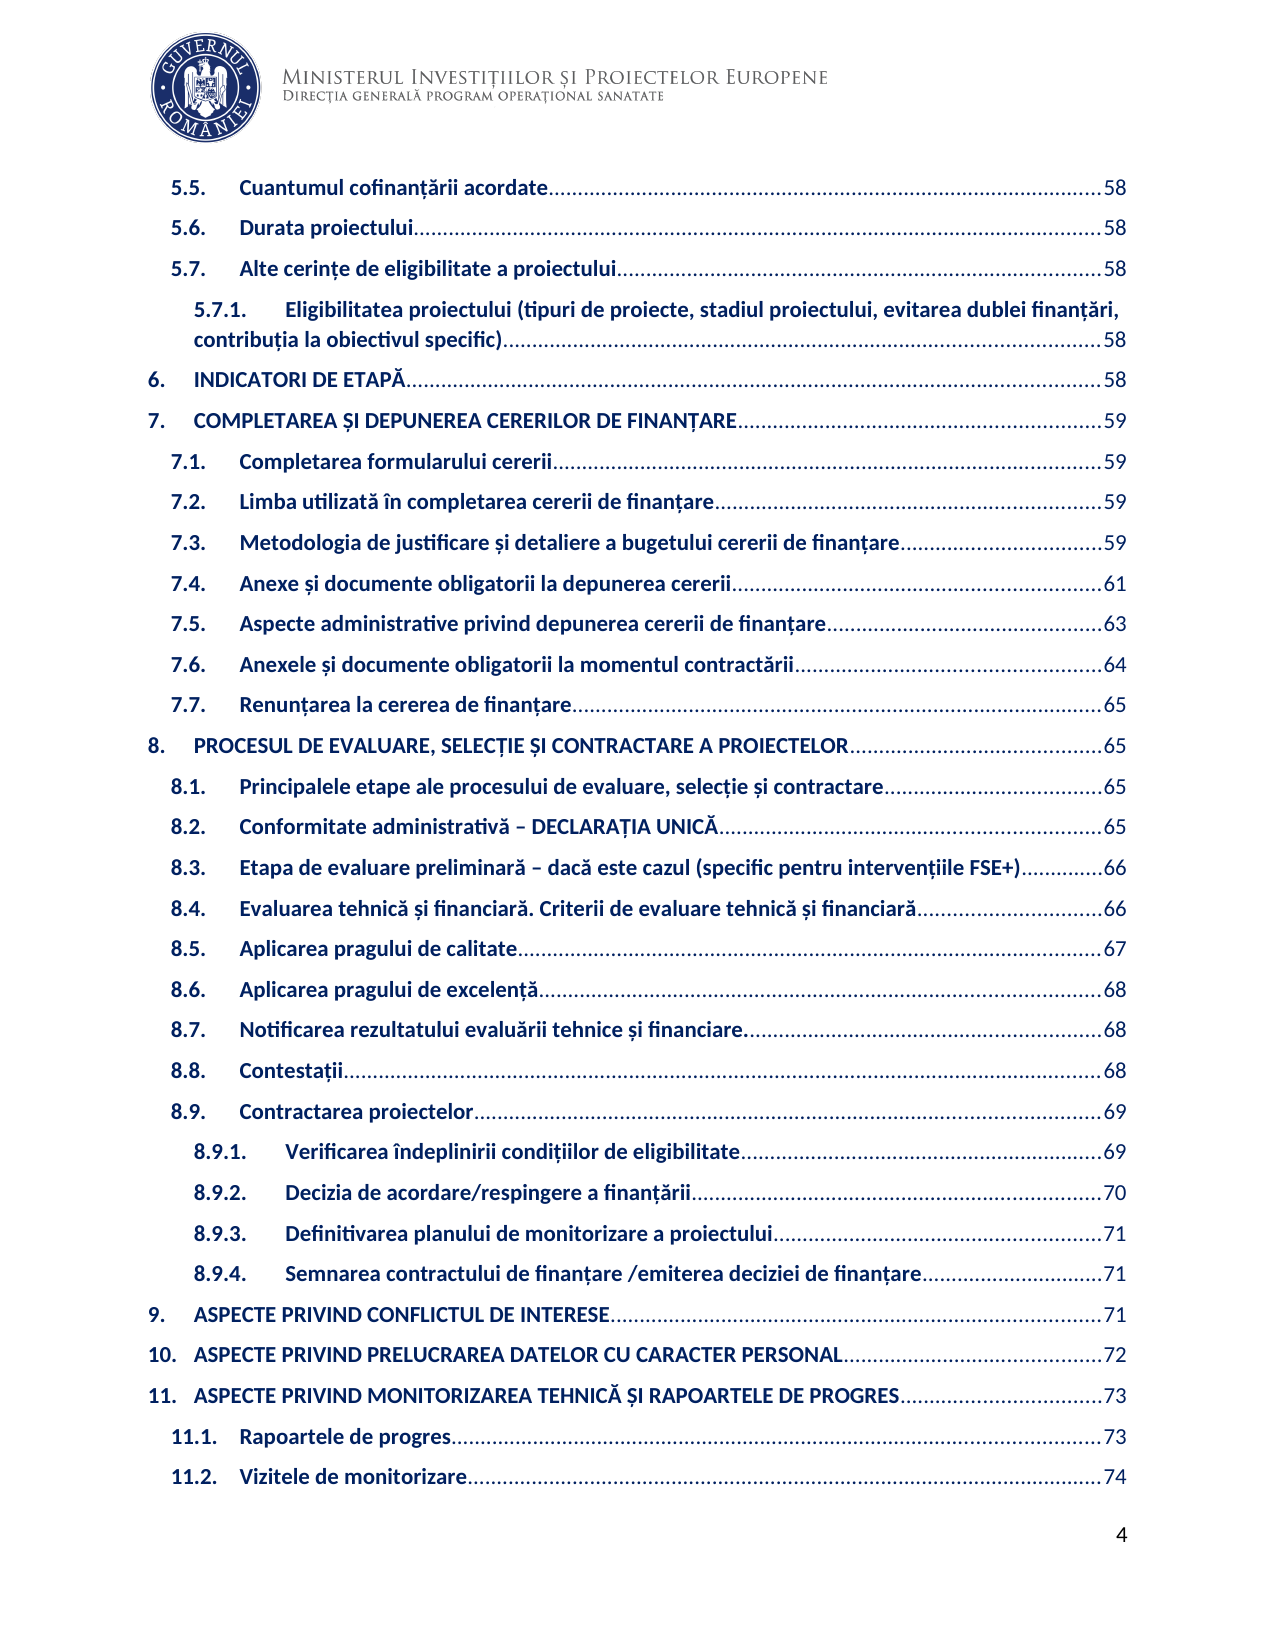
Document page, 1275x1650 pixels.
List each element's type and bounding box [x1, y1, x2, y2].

picture [147, 29, 852, 145]
